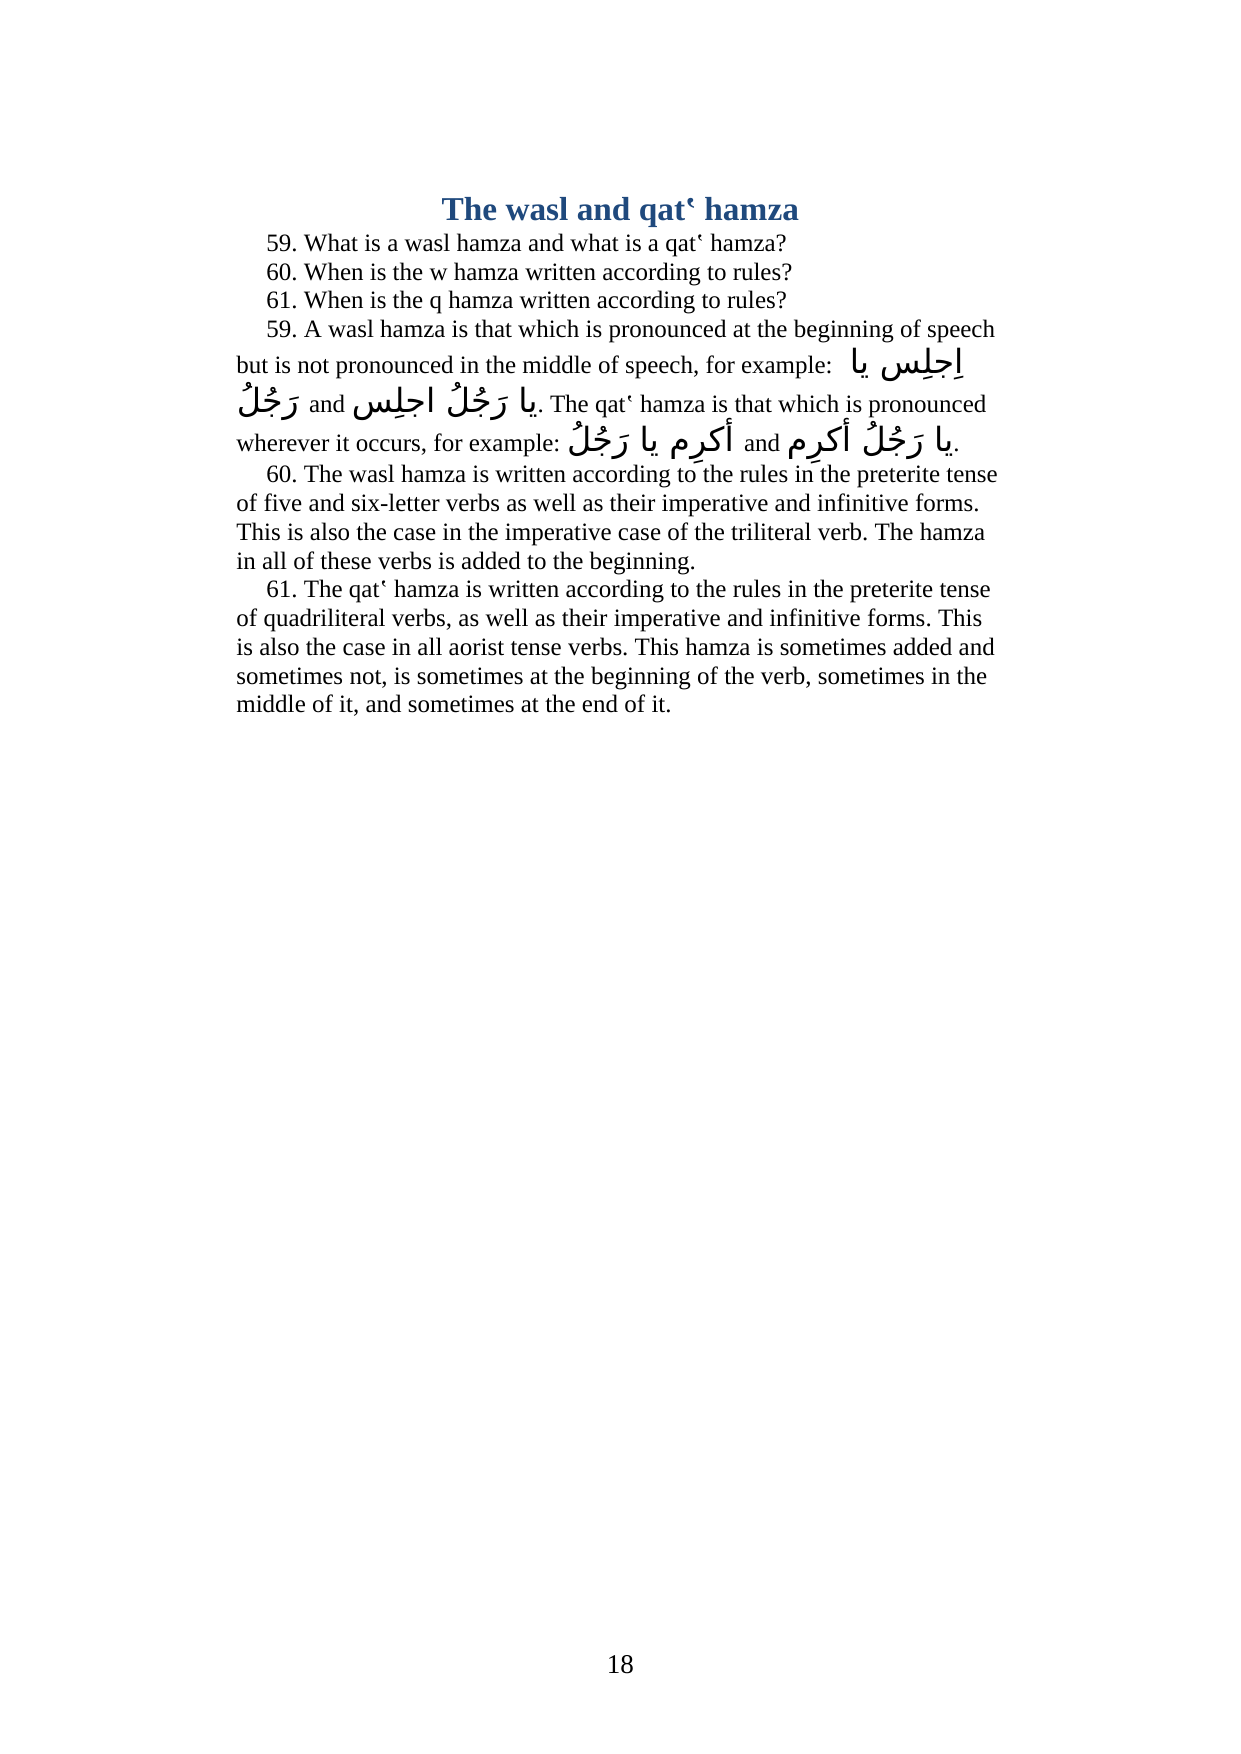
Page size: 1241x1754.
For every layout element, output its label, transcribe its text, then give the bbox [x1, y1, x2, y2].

text 60. When is the w hamza written according to rules? [236, 257, 1004, 286]
text 61. When is the q hamza written according to rules? [236, 286, 1004, 314]
text 61. The qat‛ hamza is written according to the rules in the preterite tense of quadriliteral verbs, as well as their imperative and infinitive forms. This is also the case in all aorist tense verbs. This hamza is sometimes added and sometimes not, is sometimes at the beginning of the verb, sometimes in the middle of it, and sometimes at the end of it. [236, 574, 1004, 718]
subtitle The wasl and qat‛ hamza [236, 190, 1004, 228]
text 59. A wasl hamza is that which is pronounced at the beginning of speech but is not pronounced in the middle of speech, for example: اِجلِس یا رَجُلُ and یا رَجُلُ اجلِس. The qat‛ hamza is that which is pronounced wherever it occurs, for example: أکرِم یا رَجُلُ and یا رَجُلُ أکرِم. [236, 314, 1004, 459]
text 60. The wasl hamza is written according to the rules in the preterite tense of five and six-letter verbs as well as their imperative and infinitive forms. This is also the case in the imperative case of the triliteral verb. The hamza in all of these verbs is added to the beginning. [236, 459, 1004, 574]
text 59. What is a wasl hamza and what is a qat‛ hamza? [236, 228, 1004, 257]
